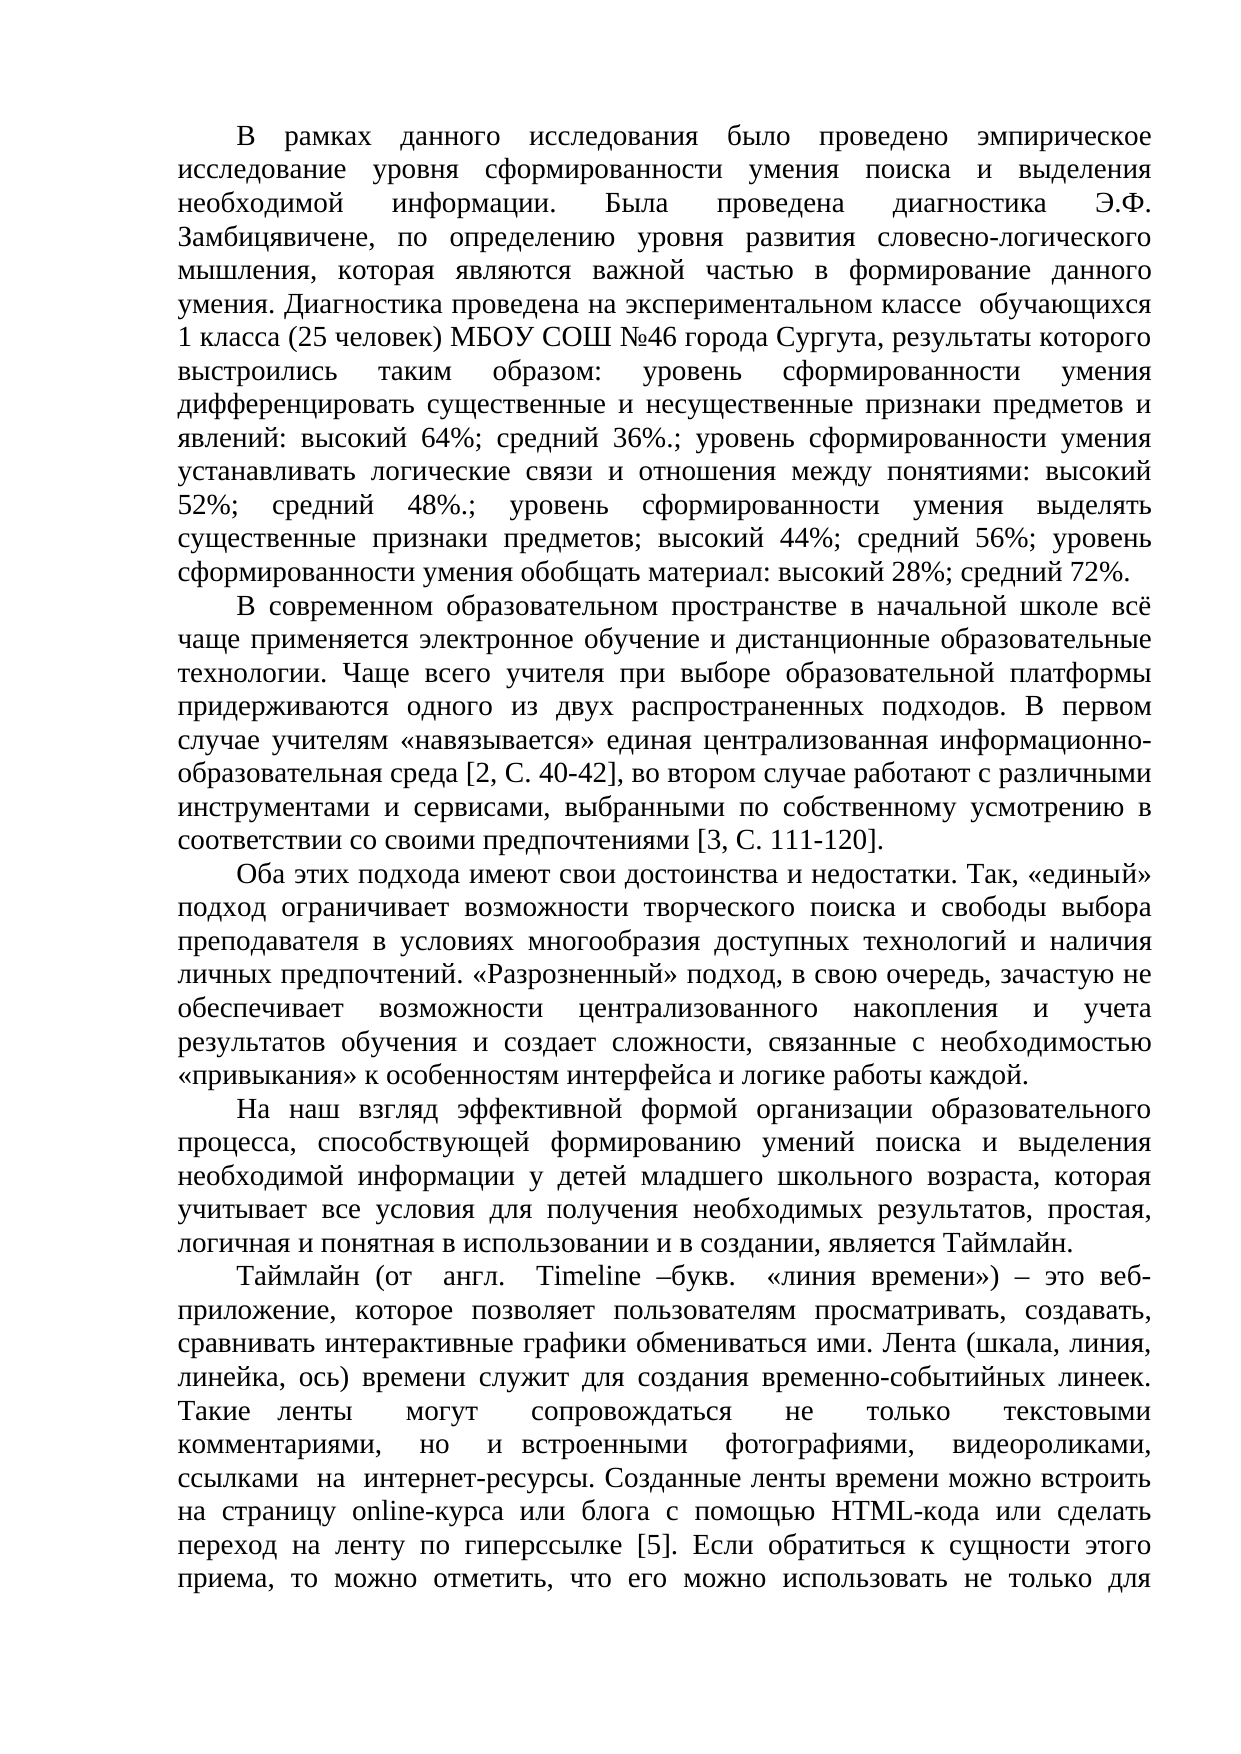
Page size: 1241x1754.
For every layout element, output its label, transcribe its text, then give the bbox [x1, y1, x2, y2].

text В современном образовательном пространстве в начальной школе всё чаще применяется электронное обучение и дистанционные образовательные технологии. Чаще всего учителя при выборе образовательной платформы придерживаются одного из двух распространенных подходов. В первом случае учителям «навязывается» единая централизованная информационно- образовательная среда [2, С. 40-42], во втором случае работают с различными инструментами и сервисами, выбранными по собственному усмотрению в соответствии со своими предпочтениями [3, С. 111-120]. [177, 588, 1152, 856]
text На наш взгляд эффективной формой организации образовательного процесса, способствующей формированию умений поиска и выделения необходимой информации у детей младшего школьного возраста, которая учитывает все условия для получения необходимых результатов, простая, логичная и понятная в использовании и в создании, является Таймлайн. [177, 1091, 1152, 1258]
text В рамках данного исследования было проведено эмпирическое исследование уровня сформированности умения поиска и выделения необходимой информации. Была проведена диагностика Э.Ф. Замбицявичене, по определению уровня развития словесно-логического мышления, которая являются важной частью в формирование данного умения. Диагностика проведена на экспериментальном классе обучающихся 1 класса (25 человек) МБОУ СОШ №46 города Сургута, результаты которого выстроились таким образом: уровень сформированности умения дифференцировать существенные и несущественные признаки предметов и явлений: высокий 64%; средний 36%.; уровень сформированности умения устанавливать логические связи и отношения между понятиями: высокий 52%; средний 48%.; уровень сформированности умения выделять существенные признаки предметов; высокий 44%; средний 56%; уровень сформированности умения обобщать материал: высокий 28%; средний 72%. [177, 118, 1152, 588]
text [177, 1258, 1152, 1594]
text Оба этих подхода имеют свои достоинства и недостатки. Так, «единый» подход ограничивает возможности творческого поиска и свободы выбора преподавателя в условиях многообразия доступных технологий и наличия личных предпочтений. «Разрозненный» подход, в свою очередь, зачастую не обеспечивает возможности централизованного накопления и учета результатов обучения и создает сложности, связанные с необходимостью «привыкания» к особенностям интерфейса и логике работы каждой. [177, 856, 1152, 1091]
